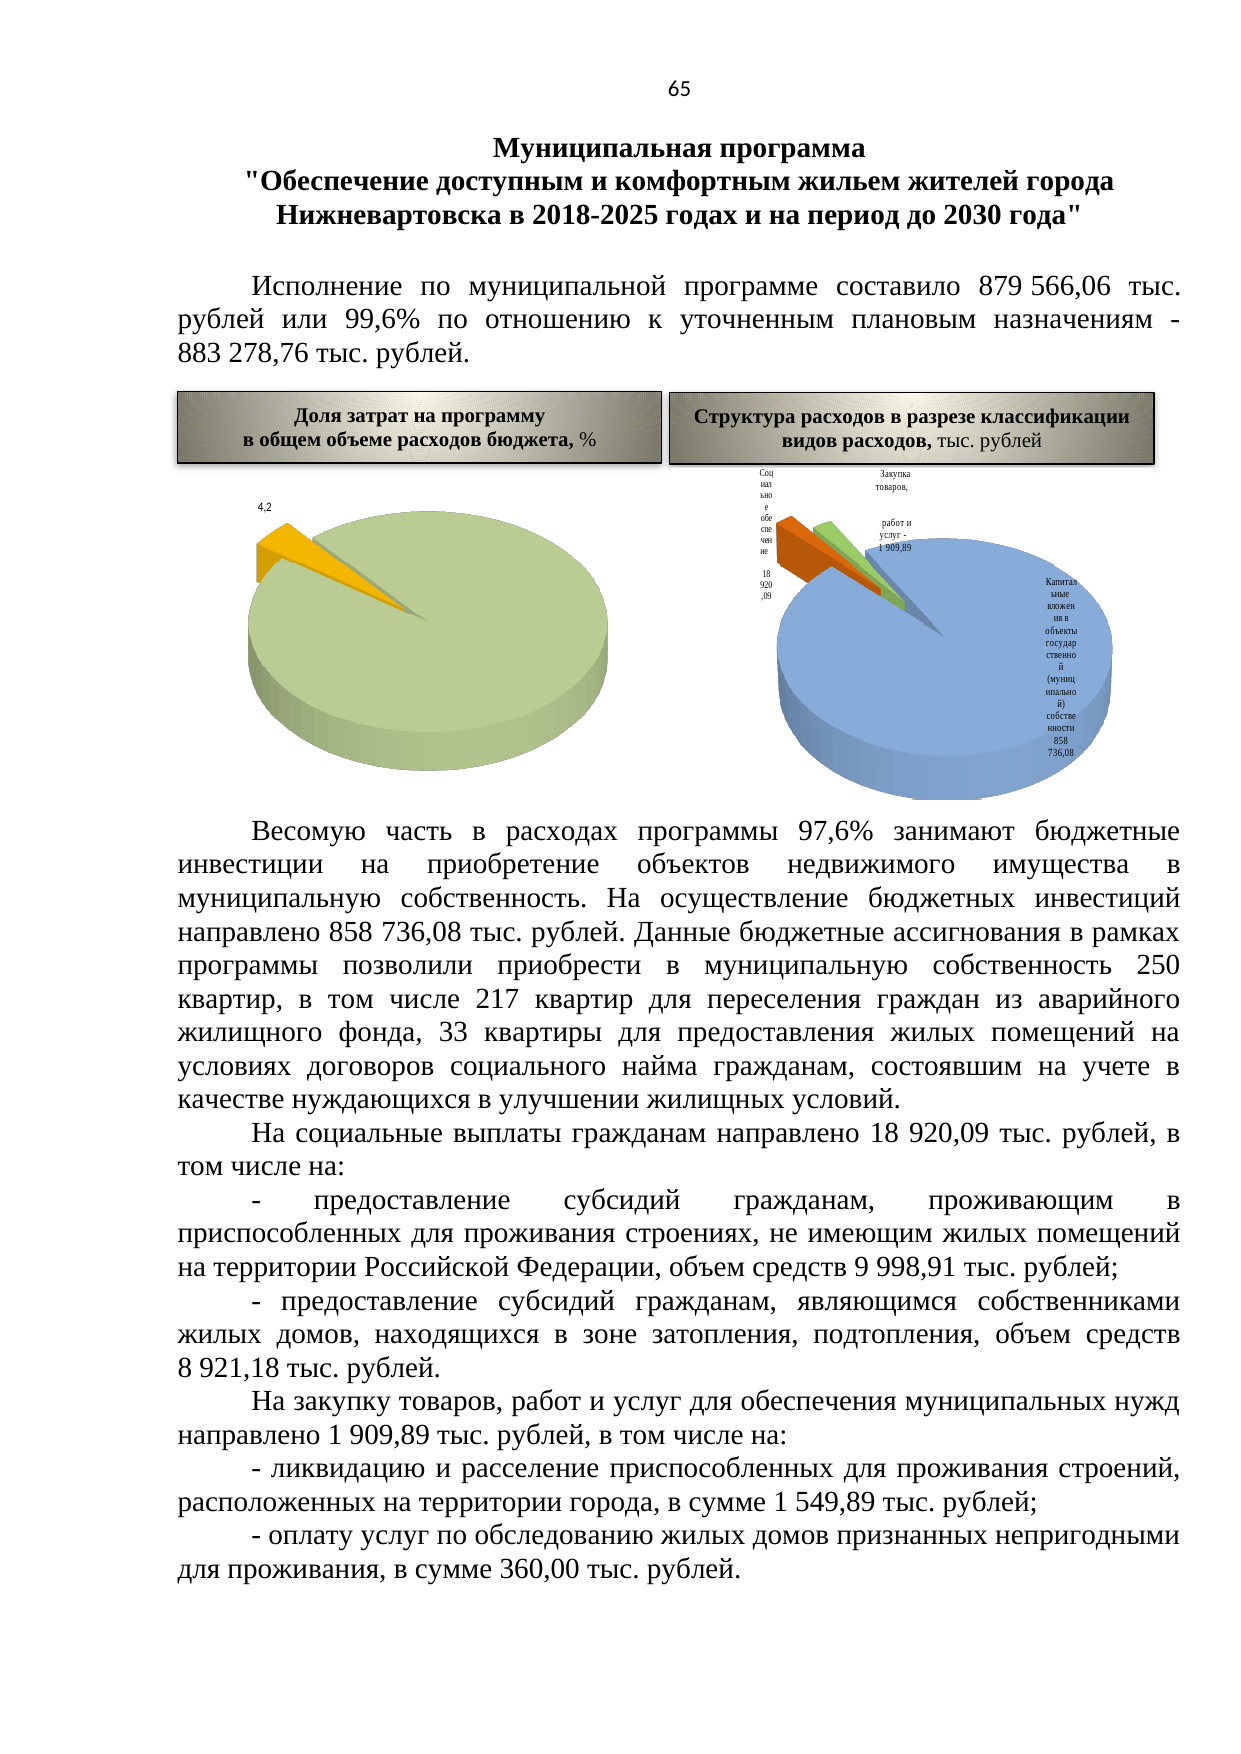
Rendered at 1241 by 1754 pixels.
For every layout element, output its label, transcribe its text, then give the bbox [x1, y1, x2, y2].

text На закупку товаров, работ и услуг для обеспечения муниципальных нужд направлено 1 909,89 тыс. рублей, в том числе на: [177, 1383, 1181, 1450]
text - предоставление субсидий гражданам, являющимся собственниками жилых домов, находящихся в зоне затопления, подтопления, объем средств 8 921,18 тыс. рублей. [177, 1283, 1181, 1383]
text Весомую часть в расходах программы 97,6% занимают бюджетные инвестиции на приобретение объектов недвижимого имущества в муниципальную собственность. На осуществление бюджетных инвестиций направлено 858 736,08 тыс. рублей. Данные бюджетные ассигнования в рамках программы позволили приобрести в муниципальную собственность 250 квартир, в том числе 217 квартир для переселения граждан из аварийного жилищного фонда, 33 квартиры для предоставления жилых помещений на условиях договоров социального найма гражданам, состоявшим на учете в качестве нуждающихся в улучшении жилищных условий. [177, 813, 1181, 1115]
text Муниципальная программа [177, 130, 1181, 163]
text - предоставление субсидий гражданам, проживающим в приспособленных для проживания строениях, не имеющим жилых помещений на территории Российской Федерации, объем средств 9 998,91 тыс. рублей; [177, 1182, 1181, 1283]
text - ликвидацию и расселение приспособленных для проживания строений, расположенных на территории города, в сумме 1 549,89 тыс. рублей; [177, 1450, 1181, 1517]
text - оплату услуг по обследованию жилых домов признанных непригодными для проживания, в сумме 360,00 тыс. рублей. [177, 1517, 1181, 1584]
text "Обеспечение доступным и комфортным жильем жителей города Нижневартовска в 2018-2025 годах и на период до 2030 года" [177, 163, 1181, 231]
text На социальные выплаты гражданам направлено 18 920,09 тыс. рублей, в том числе на: [177, 1115, 1181, 1182]
text Исполнение по муниципальной программе составило 879 566,06 тыс. рублей или 99,6% по отношению к уточненным плановым назначениям - 883 278,76 тыс. рублей. [177, 268, 1181, 369]
